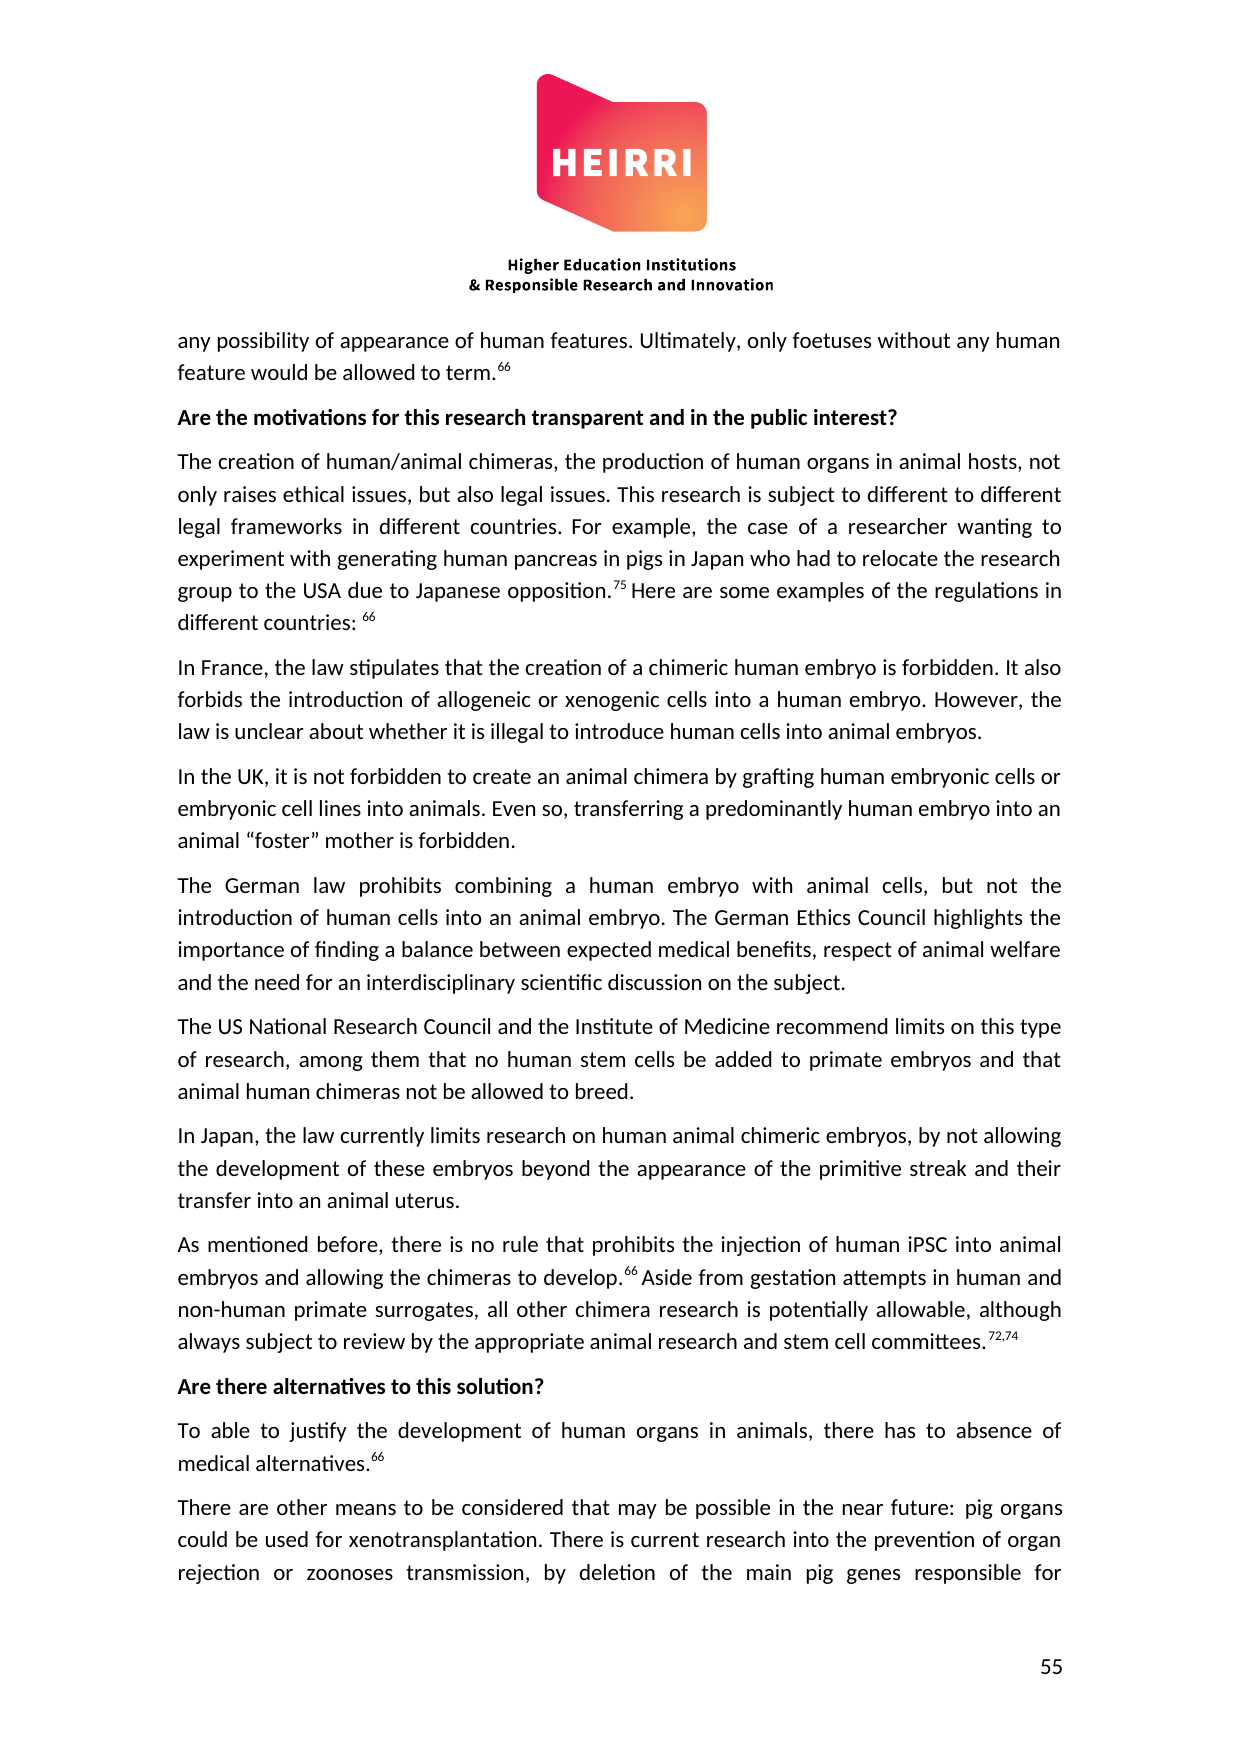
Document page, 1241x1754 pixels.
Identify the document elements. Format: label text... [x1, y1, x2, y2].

text In France, the law stipulates that the creation of a chimeric human embryo is forbidden. It also forbids the introduction of allogeneic or xenogenic cells into a human embryo. However, the law is unclear about whether it is illegal to introduce human cells into animal embryos. [177, 653, 1063, 746]
text In the UK, it is not forbidden to create an animal chimera by grafting human embryonic cells or embryonic cell lines into animals. Even so, transferring a predominantly human embryo into an animal “foster” mother is forbidden. [177, 762, 1063, 854]
text In Japan, the law currently limits research on human animal chimeric embryos, by not allowing the development of these embryos beyond the appearance of the primitive streak and their transfer into an animal uterus. [177, 1122, 1063, 1214]
text The US National Research Council and the Institute of Medicine recommend limits on this type of research, among them that no human stem cells be added to primate embryos and that animal human chimeras not be allowed to breed. [177, 1012, 1063, 1105]
text Are the motivations for this research transparent and in the public interest? [177, 403, 1063, 431]
text The creation of human/animal chimeras, the production of human organs in animal hosts, not only raises ethical issues, but also legal issues. This research is subject to different to different legal frameworks in different countries. For example, the case of a researcher wanting to experiment with generating human pancreas in pigs in Japan who had to relocate the research group to the USA due to Japanese opposition.75 Here are some examples of the regulations in different countries: 66 [177, 447, 1063, 636]
picture [469, 74, 773, 293]
text Are there alternatives to this solution? [177, 1372, 1063, 1400]
text The German law prohibits combining a human embryo with animal cells, but not the introduction of human cells into an animal embryo. The German Ethics Council highlights the importance of finding a balance between expected medical benefits, respect of animal welfare and the need for an interdisciplinary scientific discussion on the subject. [177, 871, 1063, 996]
text To able to justify the development of human organs in animals, there has to absence of medical alternatives.66 [177, 1417, 1063, 1477]
text As mentioned before, there is no rule that prohibits the injection of human iPSC into animal embryos and allowing the chimeras to develop.66 Aside from gestation attempts in human and non-human primate surrogates, all other chimera research is potentially allowable, although always subject to review by the appropriate animal research and stem cell committees.72,74 [177, 1231, 1063, 1355]
